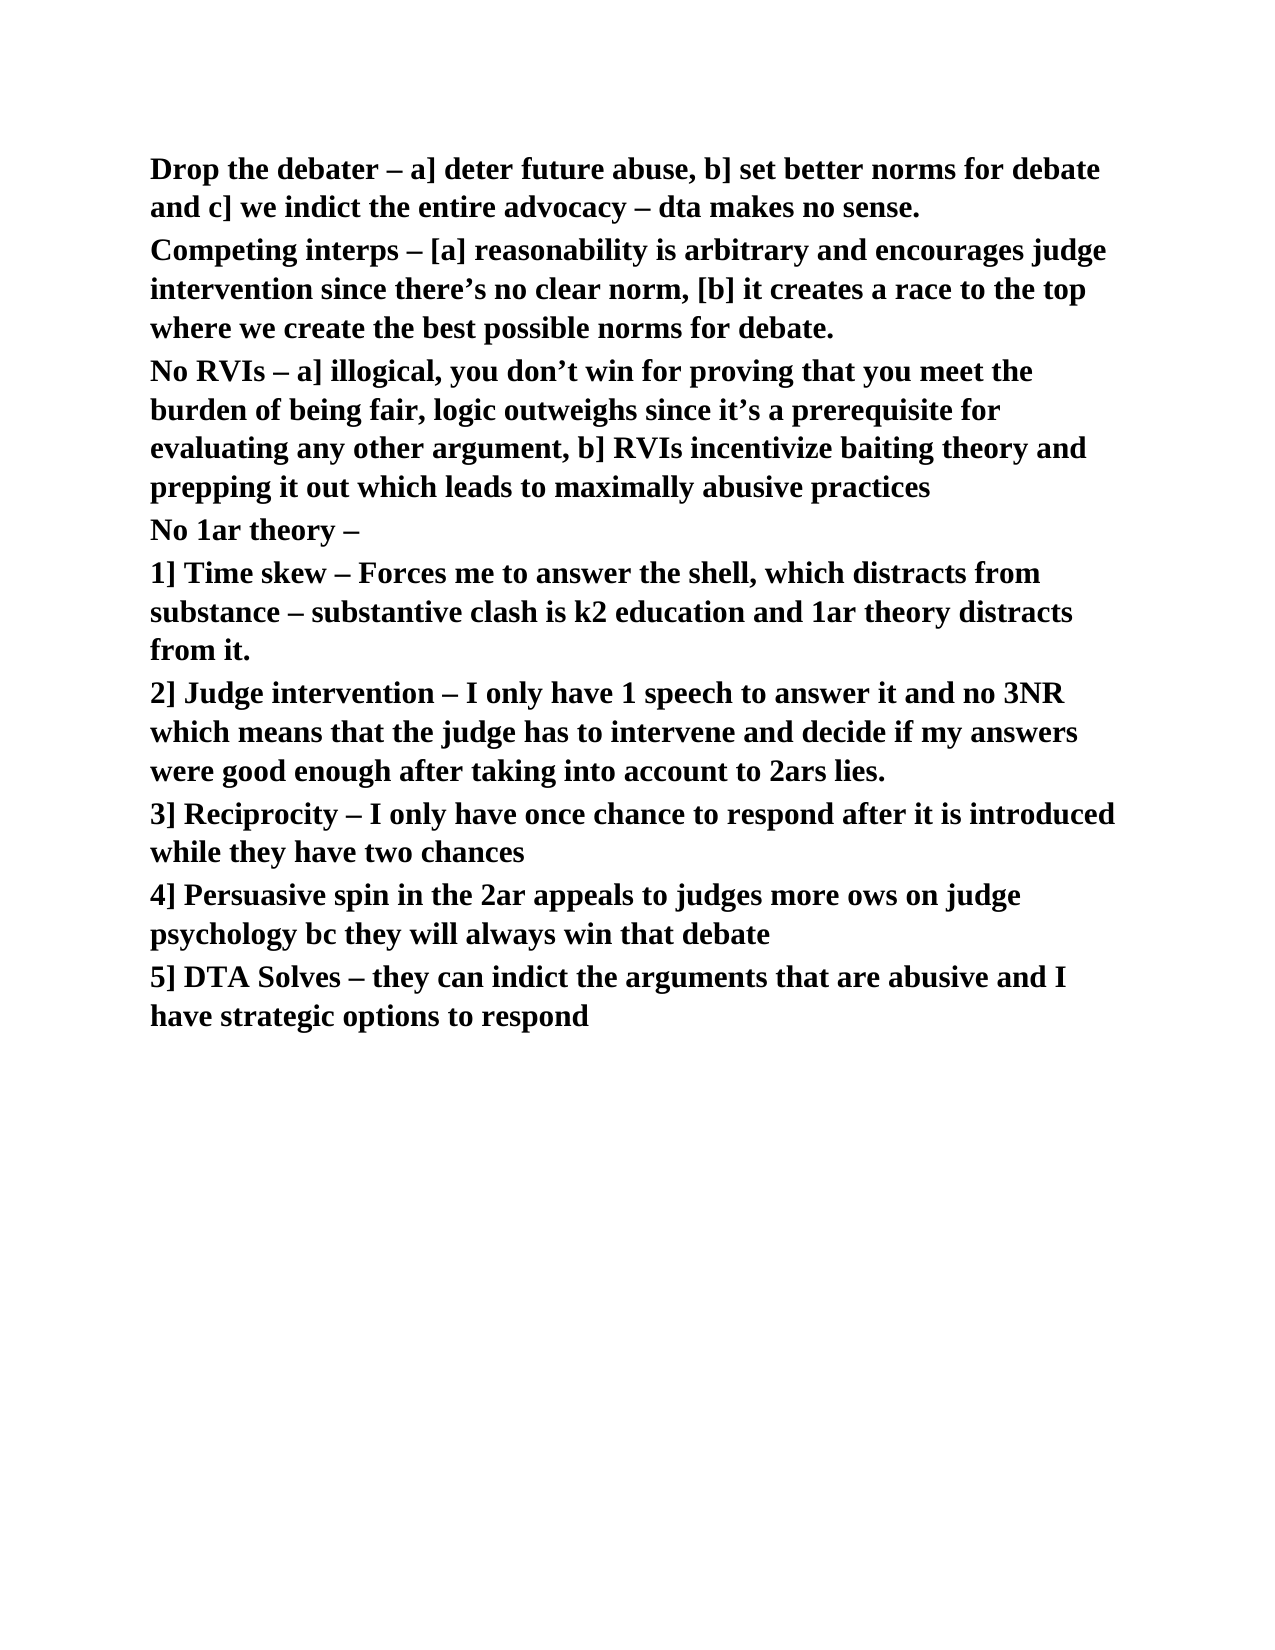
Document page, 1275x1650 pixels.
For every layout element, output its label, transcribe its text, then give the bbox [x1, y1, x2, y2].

subtitle 2] Judge intervention – I only have 1 speech to answer it and no 3NR which means that the judge has to intervene and decide if my answers were good enough after taking into account to 2ars lies. [150, 674, 1125, 788]
subtitle No 1ar theory – [150, 511, 1125, 547]
subtitle No RVIs – a] illogical, you don’t win for proving that you meet the burden of being fair, logic outweighs since it’s a prerequisite for evaluating any other argument, b] RVIs incentivize baiting theory and prepping it out which leads to maximally abusive practices [150, 352, 1125, 504]
subtitle 1] Time skew – Forces me to answer the shell, which distracts from substance – substantive clash is k2 education and 1ar theory distracts from it. [150, 554, 1125, 668]
subtitle 5] DTA Solves – they can indict the arguments that are abusive and I have strategic options to respond [150, 958, 1125, 1033]
subtitle Competing interps – [a] reasonability is arbitrary and encourages judge intervention since there’s no clear norm, [b] it creates a race to the top where we create the best possible norms for debate. [150, 232, 1125, 345]
subtitle 4] Persuasive spin in the 2ar appeals to judges more ows on judge psychology bc they will always win that debate [150, 877, 1125, 951]
subtitle Drop the debater – a] deter future abuse, b] set better norms for debate and c] we indict the entire advocacy – dta makes no sense. [150, 150, 1125, 225]
subtitle 3] Reciprocity – I only have once chance to respond after it is introduced while they have two chances [150, 795, 1125, 870]
